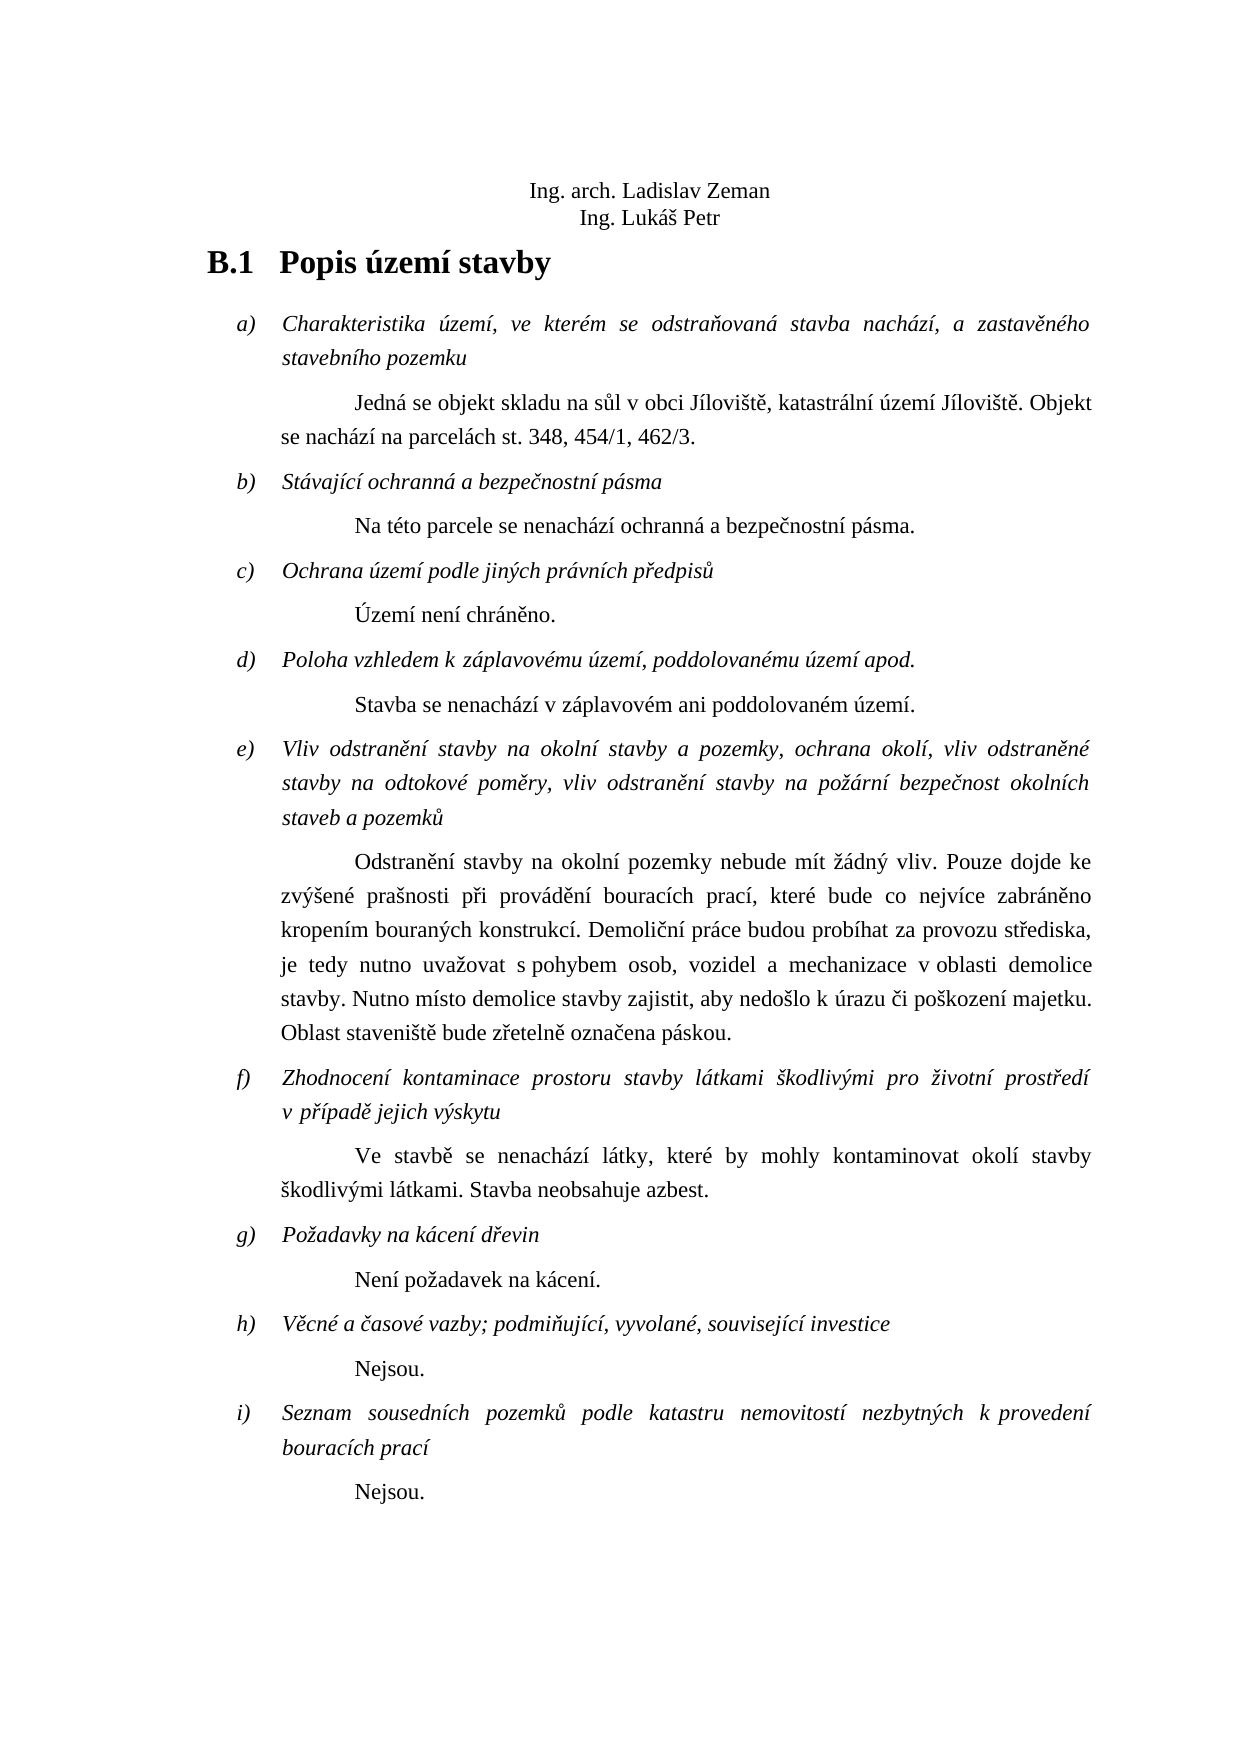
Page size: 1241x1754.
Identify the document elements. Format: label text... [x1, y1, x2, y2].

subtitle B.1 Popis území stavby [207, 242, 1092, 281]
list Stávající ochranná a bezpečnostní pásma [236, 468, 1092, 494]
text Jedná se objekt skladu na sůl v obci Jíloviště, katastrální území Jíloviště. Objekt se nachází na parcelách st. 348, 454/1, 462/3. [281, 389, 1092, 449]
text Stavba se nenachází v záplavovém ani poddolovaném území. [281, 691, 1092, 717]
list Charakteristika území, ve kterém se odstraňovaná stavba nachází, a zastavěného stavebního pozemku [236, 310, 1092, 371]
list Zhodnocení kontaminace prostoru stavby látkami škodlivými pro životní prostředí v případě jejich výskytu [236, 1064, 1092, 1124]
list Seznam sousedních pozemků podle katastru nemovitostí nezbytných k provedení bouracích prací [236, 1399, 1092, 1460]
list Poloha vzhledem k záplavovému území, poddolovanému území apod. [236, 646, 1092, 672]
text Ing. Lukáš Petr [207, 203, 1092, 230]
list Požadavky na kácení dřevin [236, 1221, 1092, 1247]
text Nejsou. [281, 1478, 1092, 1504]
list Ochrana území podle jiných právních předpisů [236, 557, 1092, 583]
list Vliv odstranění stavby na okolní stavby a pozemky, ochrana okolí, vliv odstraněné stavby na odtokové poměry, vliv odstranění stavby na požární bezpečnost okolních staveb a pozemků [236, 735, 1092, 830]
text Území není chráněno. [281, 602, 1092, 628]
list Věcné a časové vazby; podmiňující, vyvolané, související investice [236, 1310, 1092, 1337]
text Nejsou. [281, 1355, 1092, 1381]
text Na této parcele se nenachází ochranná a bezpečnostní pásma. [281, 512, 1092, 539]
text Odstranění stavby na okolní pozemky nebude mít žádný vliv. Pouze dojde ke zvýšené prašnosti při provádění bouracích prací, které bude co nejvíce zabráněno kropením bouraných konstrukcí. Demoliční práce budou probíhat za provozu střediska, je tedy nutno uvažovat s pohybem osob, vozidel a mechanizace v oblasti demolice stavby. Nutno místo demolice stavby zajistit, aby nedošlo k úrazu či poškození majetku. Oblast staveniště bude zřetelně označena páskou. [281, 848, 1092, 1045]
text Ve stavbě se nenachází látky, které by mohly kontaminovat okolí stavby škodlivými látkami. Stavba neobsahuje azbest. [281, 1142, 1092, 1203]
text Ing. arch. Ladislav Zeman [207, 177, 1092, 203]
text Není požadavek na kácení. [281, 1266, 1092, 1292]
